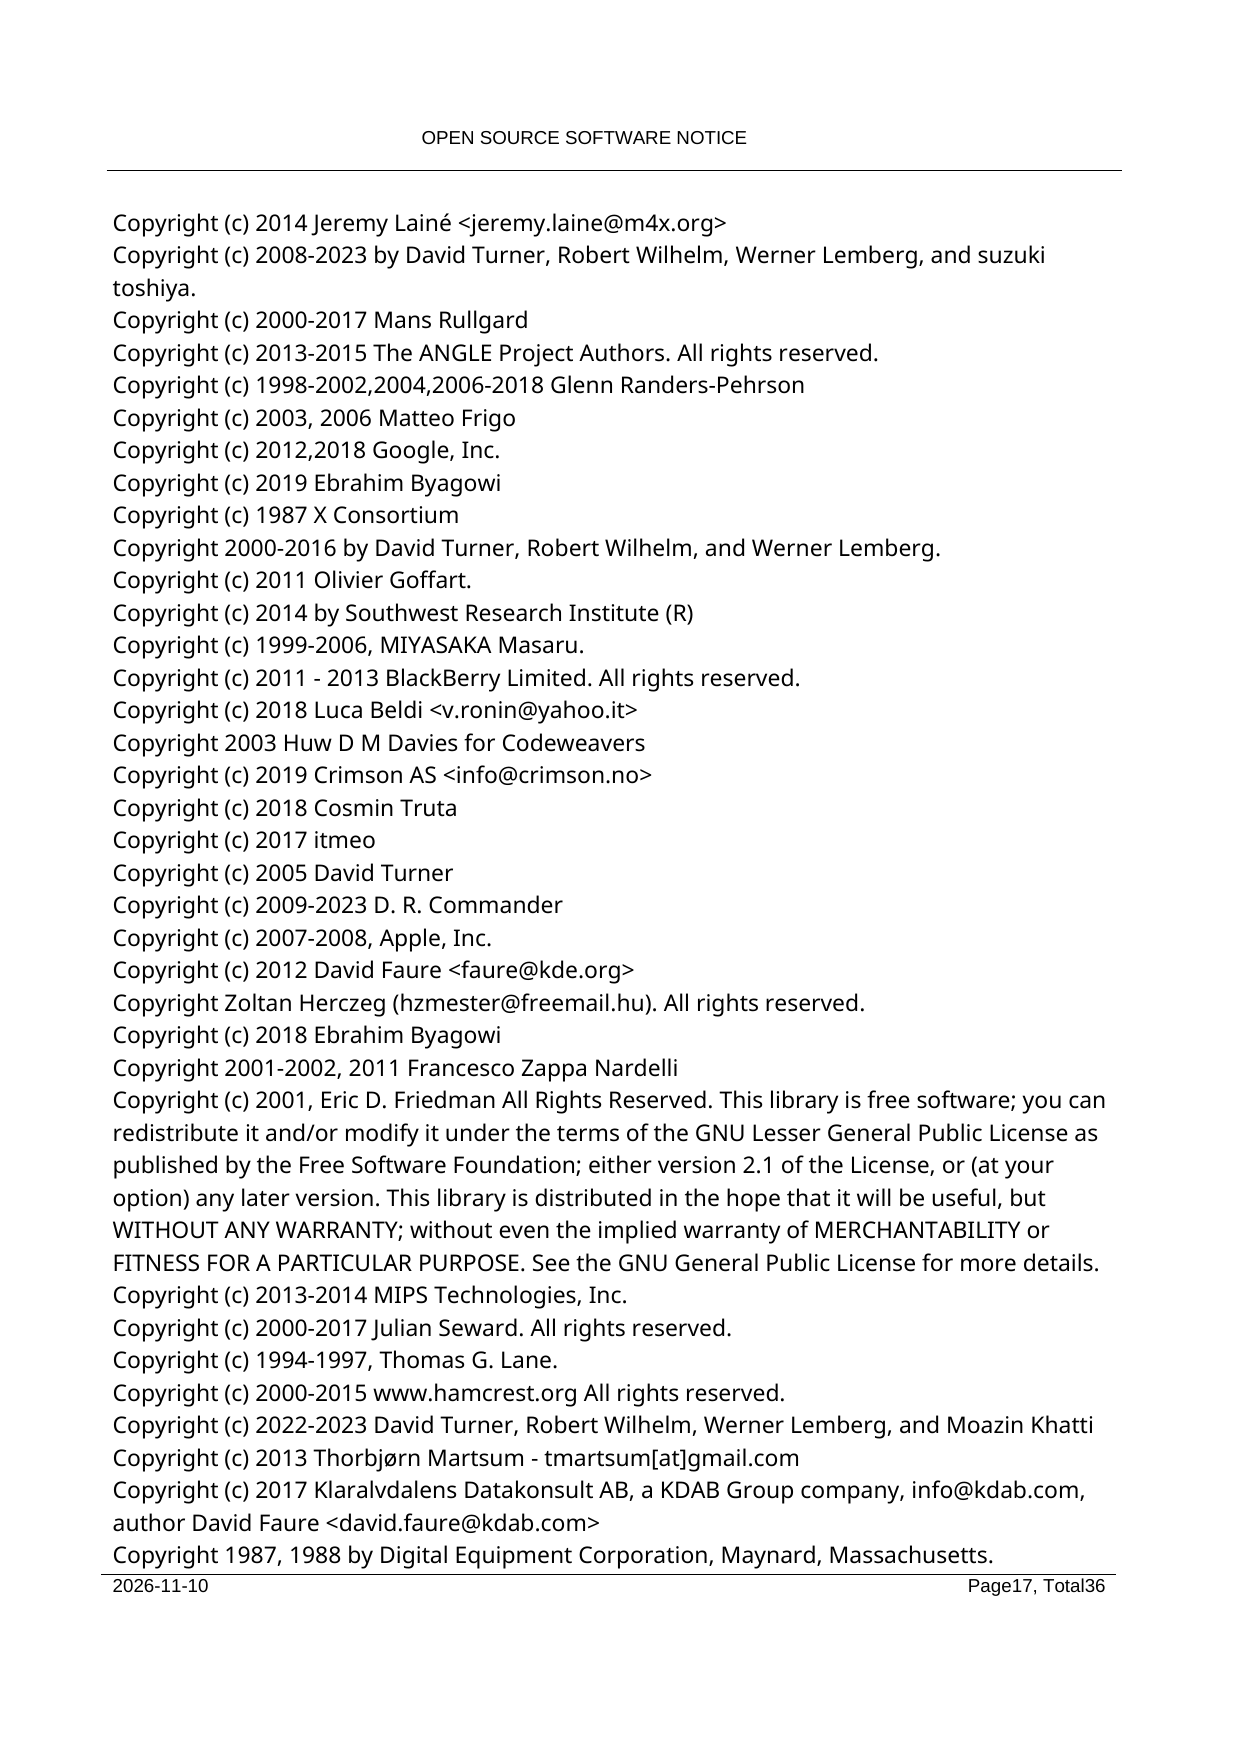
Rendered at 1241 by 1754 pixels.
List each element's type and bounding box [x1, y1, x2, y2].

text [112, 206, 1128, 1571]
